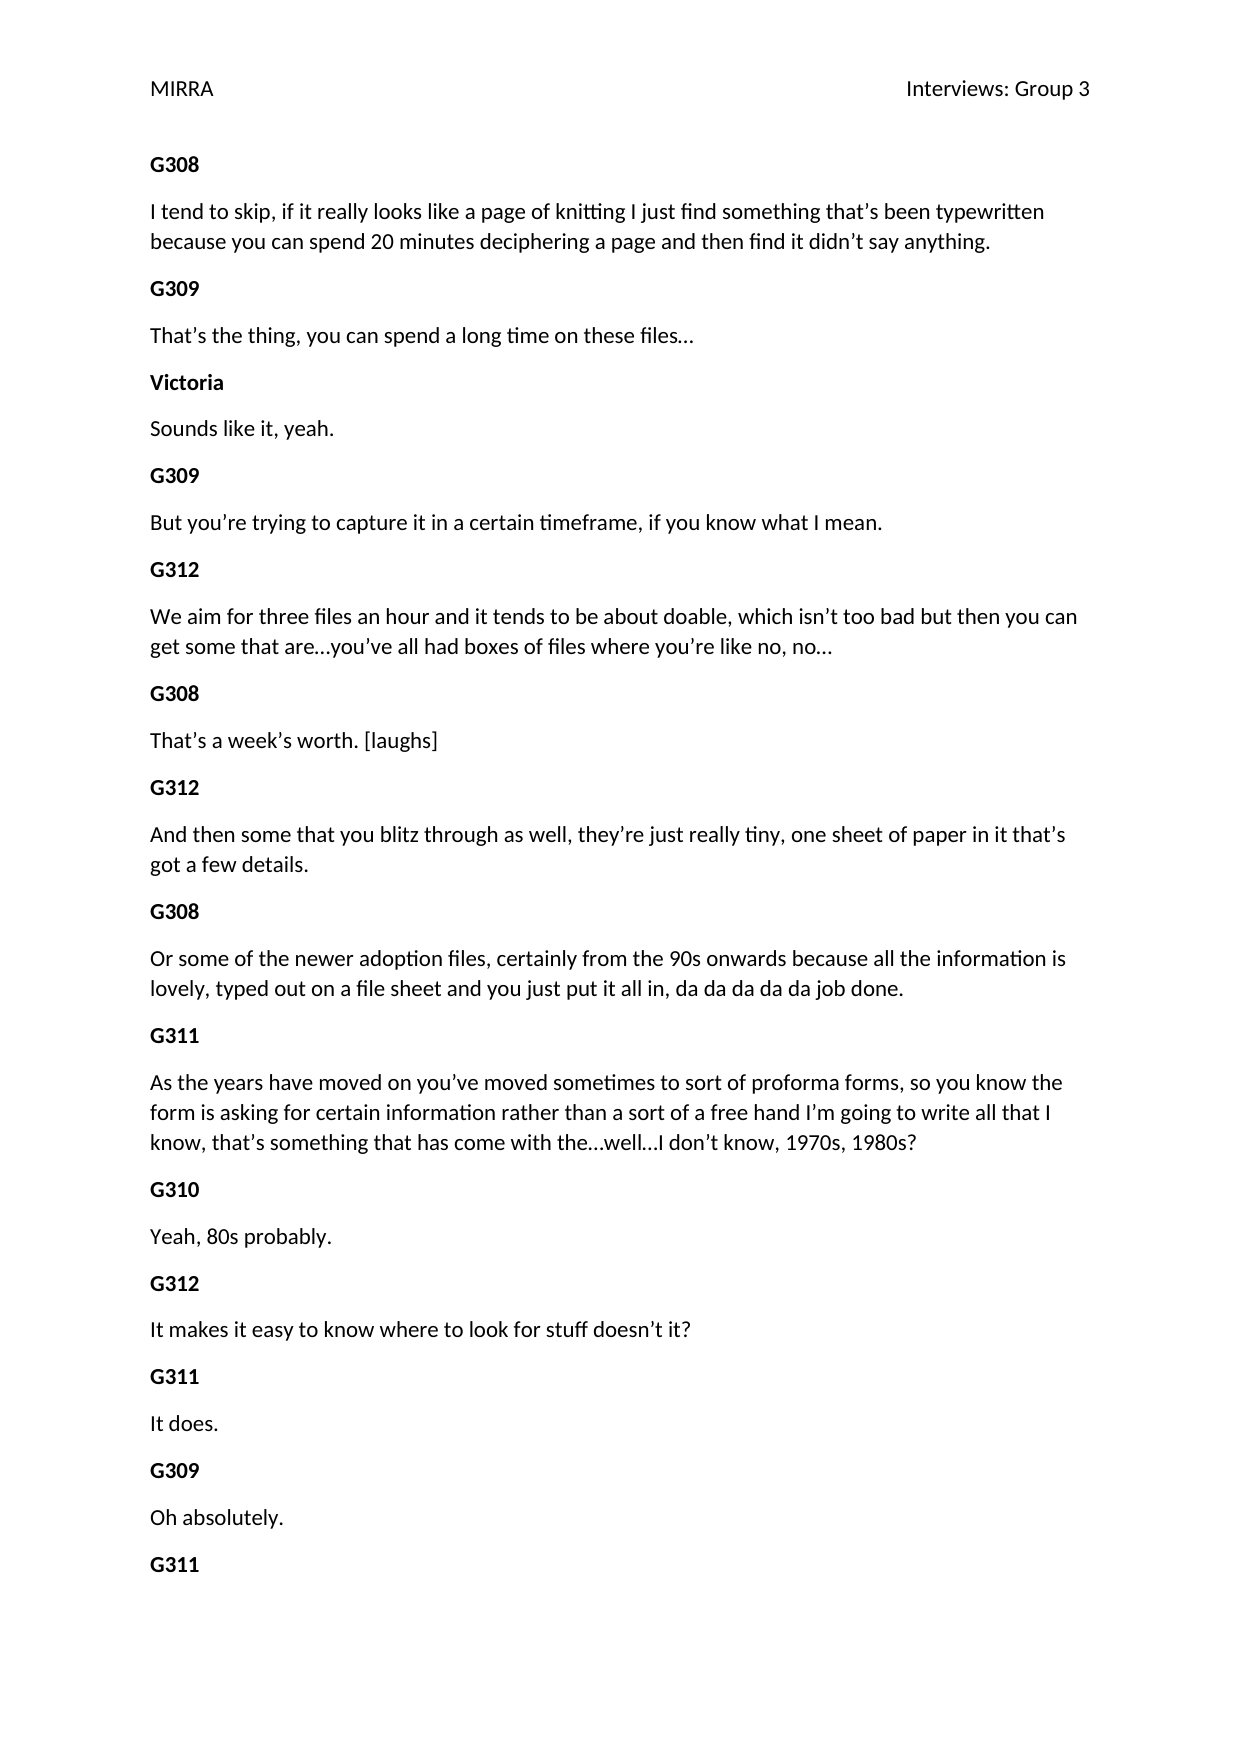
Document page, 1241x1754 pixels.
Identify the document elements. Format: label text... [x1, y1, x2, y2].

text That’s the thing, you can spend a long time on these files… [150, 321, 1090, 349]
text Or some of the newer adoption files, certainly from the 90s onwards because all the information is lovely, typed out on a file sheet and you just put it all in, da da da da da job done. [150, 944, 1090, 1002]
text G312 [150, 773, 1090, 801]
text G312 [150, 555, 1090, 583]
text Sounds like it, yeah. [150, 414, 1090, 443]
text G309 [150, 461, 1090, 489]
text Yeah, 80s probably. [150, 1222, 1090, 1250]
text As the years have moved on you’ve moved sometimes to sort of proforma forms, so you know the form is asking for certain information rather than a sort of a free hand I’m going to write all that I know, that’s something that has come with the…well…I don’t know, 1970s, 1980s? [150, 1068, 1090, 1156]
text Victoria [150, 368, 1090, 396]
text G311 [150, 1362, 1090, 1391]
text G310 [150, 1175, 1090, 1203]
text It does. [150, 1409, 1090, 1437]
text And then some that you blitz through as well, they’re just really tiny, one sheet of paper in it that’s got a few details. [150, 820, 1090, 878]
text G308 [150, 150, 1090, 178]
text G309 [150, 1456, 1090, 1484]
text But you’re trying to capture it in a certain timeframe, if you know what I mean. [150, 508, 1090, 536]
text Oh absolutely. [150, 1503, 1090, 1531]
text That’s a week’s worth. [laughs] [150, 726, 1090, 754]
text G311 [150, 1021, 1090, 1049]
text We aim for three files an hour and it tends to be about doable, which isn’t too bad but then you can get some that are…you’ve all had boxes of files where you’re like no, no… [150, 602, 1090, 660]
text G312 [150, 1269, 1090, 1297]
text It makes it easy to know where to look for stuff doesn’t it? [150, 1316, 1090, 1344]
text G311 [150, 1550, 1090, 1578]
text G308 [150, 679, 1090, 707]
text G308 [150, 897, 1090, 925]
text G309 [150, 274, 1090, 302]
text I tend to skip, if it really looks like a page of knitting I just find something that’s been typewritten because you can spend 20 minutes deciphering a page and then find it didn’t say anything. [150, 197, 1090, 255]
